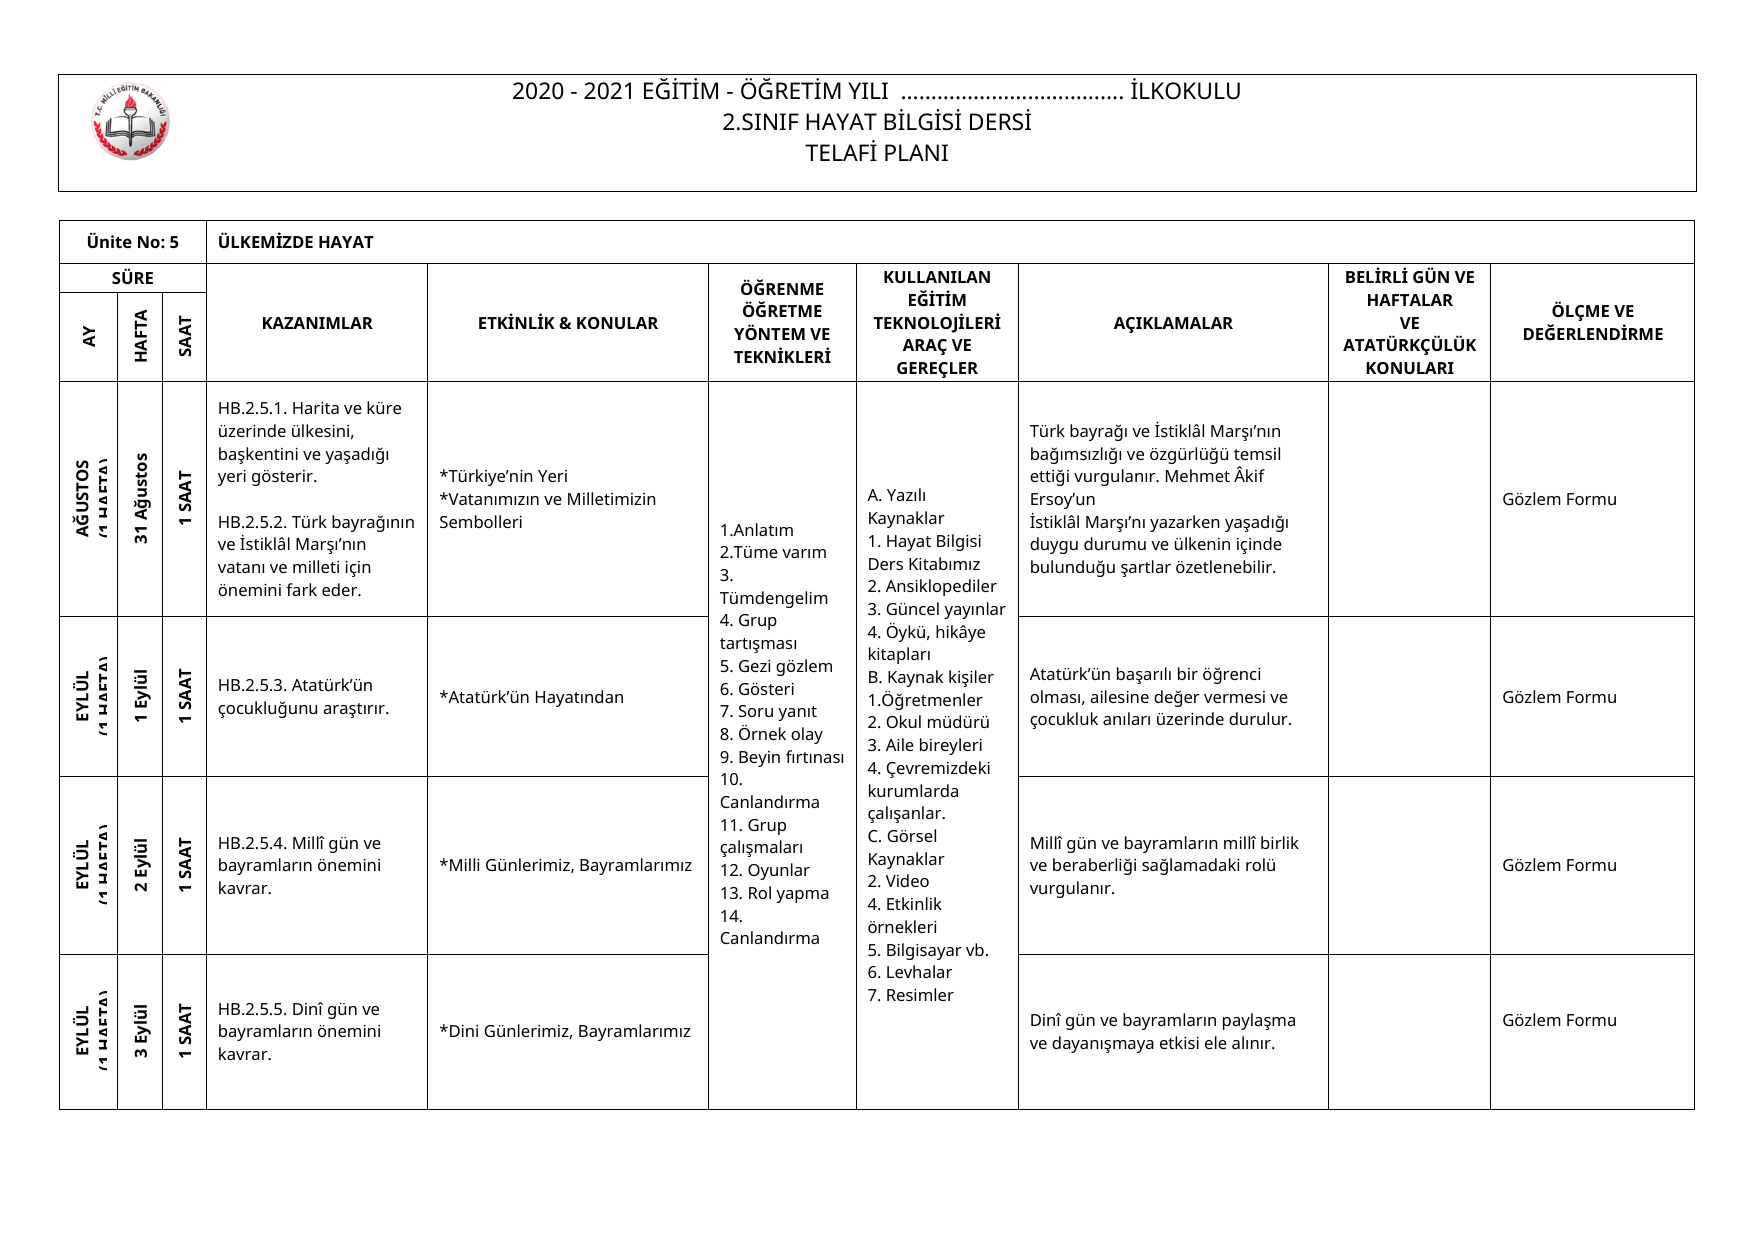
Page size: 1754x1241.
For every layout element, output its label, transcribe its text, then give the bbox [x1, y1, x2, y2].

table_cell Türk bayrağı ve İstiklâl Marşı’nın bağımsızlığı ve özgürlüğü temsil ettiği vurgulanır. Mehmet Âkif Ersoy’un İstiklâl Marşı’nı yazarken yaşadığı duygu durumu ve ülkenin içinde bulunduğu şartlar özetlenebilir. [1019, 382, 1328, 616]
table_cell KAZANIMLAR [207, 264, 427, 381]
table_cell [1329, 955, 1490, 1108]
table_cell [1329, 617, 1490, 776]
table_cell BELİRLİ GÜN VE HAFTALAR VE ATATÜRKÇÜLÜK KONULARI [1329, 264, 1490, 381]
table_cell Millî gün ve bayramların millî birlik ve beraberliği sağlamadaki rolü vurgulanır. [1019, 777, 1328, 953]
table_cell AY [60, 293, 117, 381]
table_cell Gözlem Formu [1491, 617, 1694, 776]
table_cell Gözlem Formu [1491, 382, 1694, 616]
table_cell 1.Anlatım 2.Tüme varım 3. Tümdengelim 4. Grup tartışması 5. Gezi gözlem 6. Gösteri 7. Soru yanıt 8. Örnek olay 9. Beyin fırtınası 10. Canlandırma 11. Grup çalışmaları 12. Oyunlar 13. Rol yapma 14. Canlandırma [709, 382, 856, 1108]
table_cell HB.2.5.3. Atatürk’ün çocukluğunu araştırır. [207, 617, 427, 776]
table_cell 1 SAAT [163, 382, 206, 616]
table_cell 1 SAAT [163, 617, 206, 776]
table_cell *Türkiye’nin Yeri *Vatanımızın ve Milletimizin Sembolleri [428, 382, 708, 616]
table_cell A. Yazılı Kaynaklar 1. Hayat Bilgisi Ders Kitabımız 2. Ansiklopediler 3. Güncel yayınlar 4. Öykü, hikâye kitapları B. Kaynak kişiler 1.Öğretmenler 2. Okul müdürü 3. Aile bireyleri 4. Çevremizdeki kurumlarda çalışanlar. C. Görsel Kaynaklar 2. Video 4. Etkinlik örnekleri 5. Bilgisayar vb. 6. Levhalar 7. Resimler [857, 382, 1018, 1108]
table_cell EYLÜL (1.HAFTA) [60, 617, 117, 776]
picture [85, 77, 175, 167]
table_cell SÜRE [60, 264, 206, 292]
table_cell EYLÜL (1.HAFTA) [60, 777, 117, 953]
table_cell Gözlem Formu [1491, 955, 1694, 1108]
table_cell SAAT [163, 293, 206, 381]
table_cell ÖĞRENME ÖĞRETME YÖNTEM VE TEKNİKLERİ [709, 264, 856, 381]
table_cell HB.2.5.5. Dinî gün ve bayramların önemini kavrar. [207, 955, 427, 1108]
table_cell [1329, 777, 1490, 953]
table_cell ÖLÇME VE DEĞERLENDİRME [1491, 264, 1694, 381]
table_cell 31 Ağustos [118, 382, 162, 616]
table_cell [1329, 382, 1490, 616]
table_cell HB.2.5.1. Harita ve küre üzerinde ülkesini, başkentini ve yaşadığı yeri gösterir. HB.2.5.2. Türk bayrağının ve İstiklâl Marşı’nın vatanı ve milleti için önemini fark eder. [207, 382, 427, 616]
table_cell KULLANILAN EĞİTİM TEKNOLOJİLERİ ARAÇ VE GEREÇLER [857, 264, 1018, 381]
table_cell 3 Eylül [118, 955, 162, 1108]
table_cell 1 Eylül [118, 617, 162, 776]
table_cell ETKİNLİK & KONULAR [428, 264, 708, 381]
table_header ÜLKEMİZDE HAYAT [207, 221, 1694, 263]
table_cell *Milli Günlerimiz, Bayramlarımız [428, 777, 708, 953]
table_cell Dinî gün ve bayramların paylaşma ve dayanışmaya etkisi ele alınır. [1019, 955, 1328, 1108]
table_cell HAFTA [118, 293, 162, 381]
table_cell EYLÜL (1.HAFTA) [60, 955, 117, 1108]
table_cell 1 SAAT [163, 777, 206, 953]
table_cell AÇIKLAMALAR [1019, 264, 1328, 381]
table_header Ünite No: 5 [60, 221, 206, 263]
table_cell 1 SAAT [163, 955, 206, 1108]
table_cell HB.2.5.4. Millî gün ve bayramların önemini kavrar. [207, 777, 427, 953]
table_cell *Atatürk’ün Hayatından [428, 617, 708, 776]
table_cell Atatürk’ün başarılı bir öğrenci olması, ailesine değer vermesi ve çocukluk anıları üzerinde durulur. [1019, 617, 1328, 776]
table_cell 2 Eylül [118, 777, 162, 953]
table_cell *Dini Günlerimiz, Bayramlarımız [428, 955, 708, 1108]
table_cell AĞUSTOS (1.HAFTA) [60, 382, 117, 616]
table_cell Gözlem Formu [1491, 777, 1694, 953]
